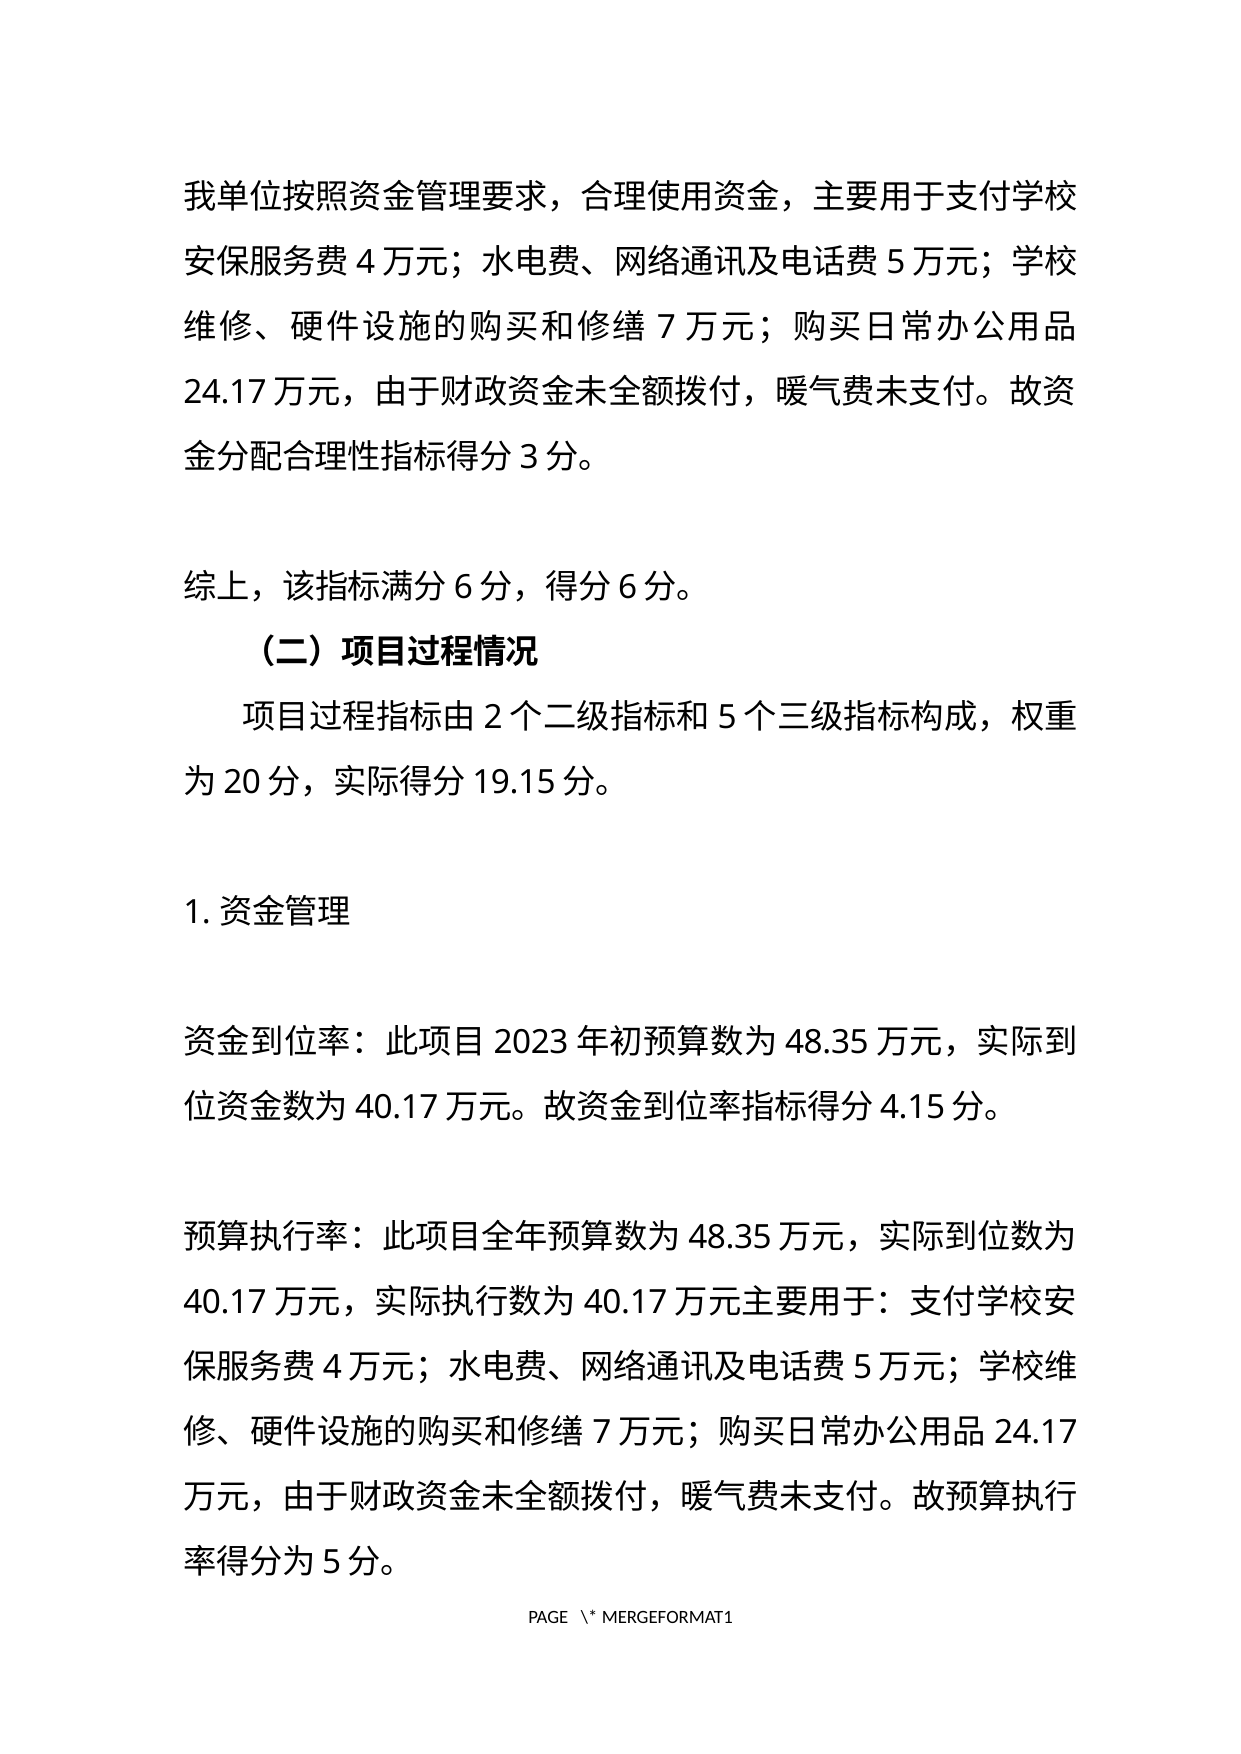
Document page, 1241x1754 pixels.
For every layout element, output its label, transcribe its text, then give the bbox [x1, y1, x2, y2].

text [183, 682, 1078, 1592]
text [183, 162, 1078, 617]
text （二）项目过程情况 [183, 617, 1078, 682]
